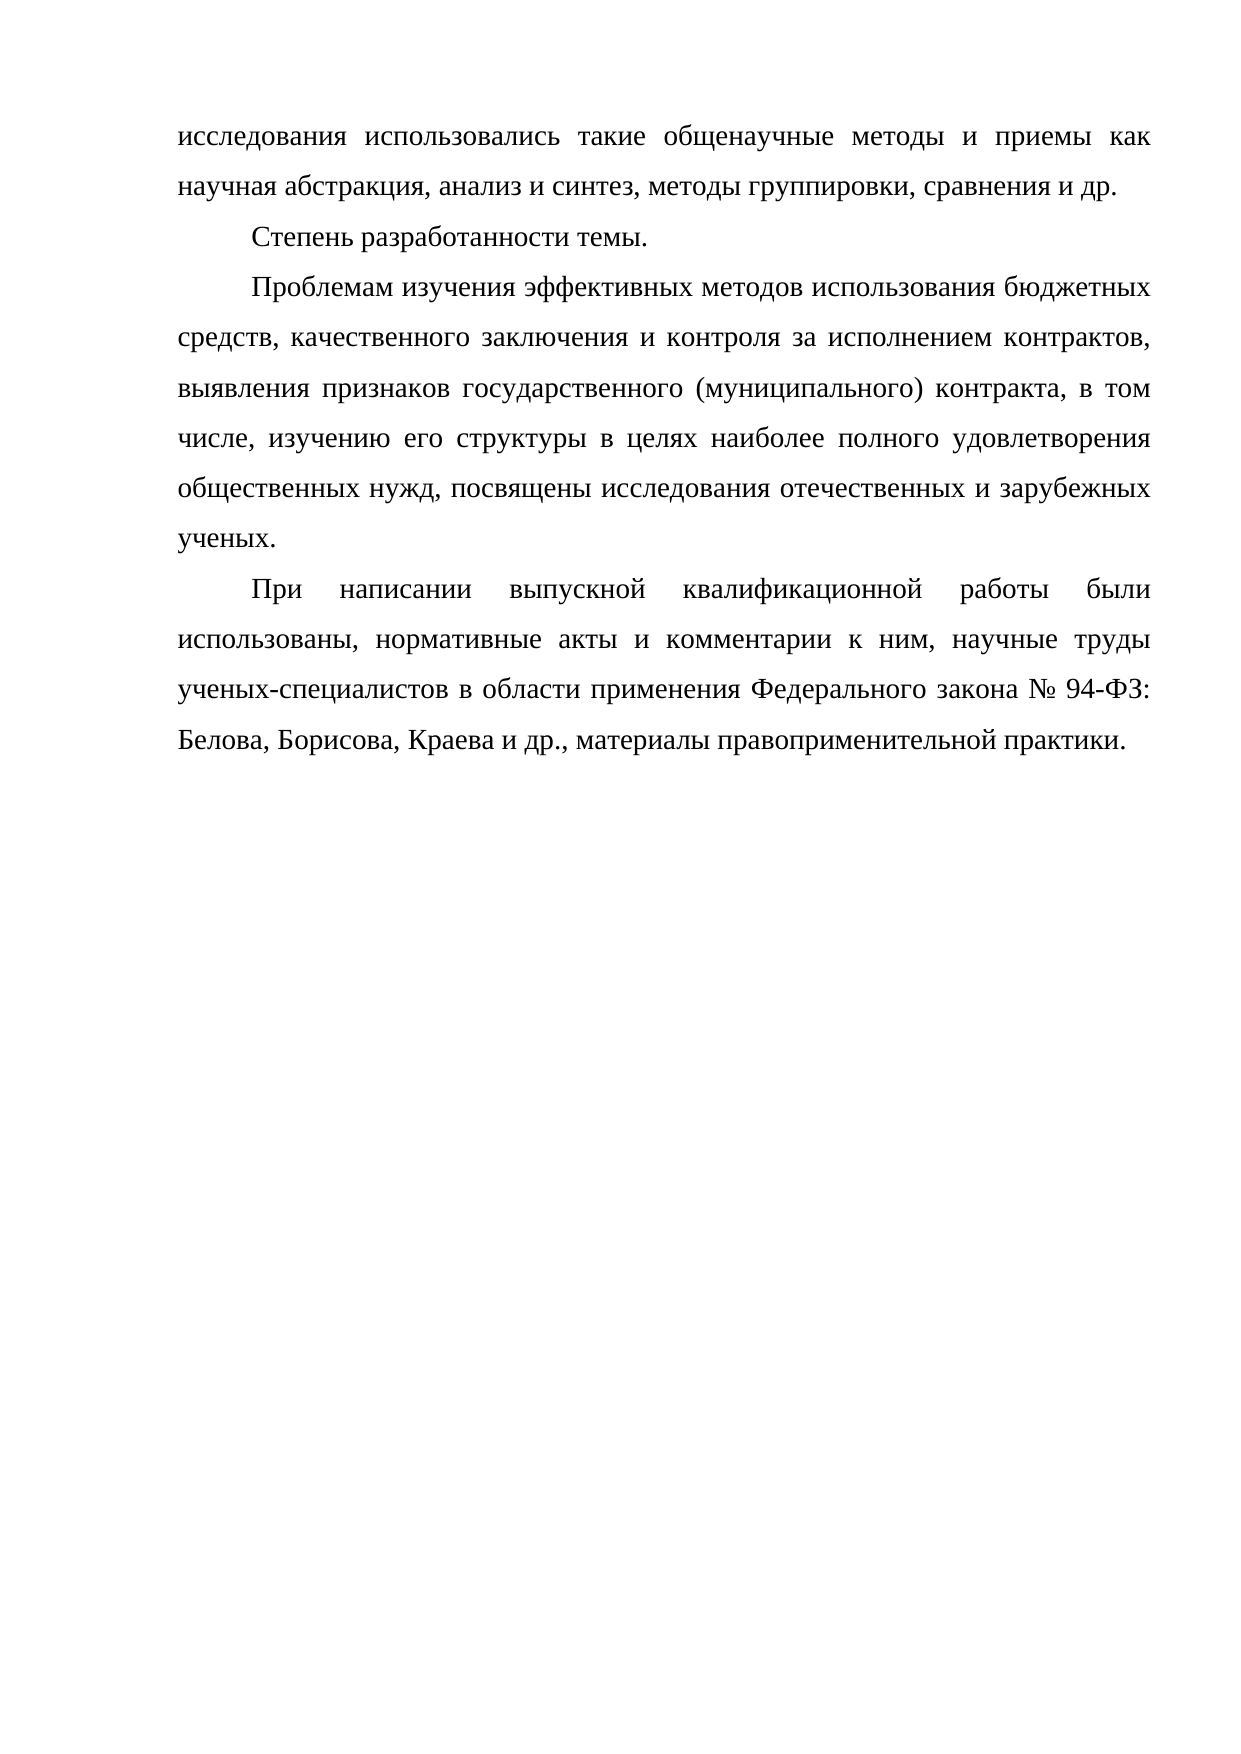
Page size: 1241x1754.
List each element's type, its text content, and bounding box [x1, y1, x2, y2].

text Проблемам изучения эффективных методов использования бюджетных средств, качественного заключения и контроля за исполнением контрактов, выявления признаков государственного (муниципального) контракта, в том числе, изучению его структуры в целях наиболее полного удовлетворения общественных нужд, посвящены исследования отечественных и зарубежных ученых. [177, 269, 1152, 554]
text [177, 118, 1152, 202]
text Степень разработанности темы. [177, 219, 1152, 252]
text При написании выпускной квалификационной работы были использованы, нормативные акты и комментарии к ним, научные труды ученых-специалистов в области применения Федерального закона № 94-ФЗ: Белова, Борисова, Краева и др., материалы правоприменительной практики. [177, 571, 1152, 755]
